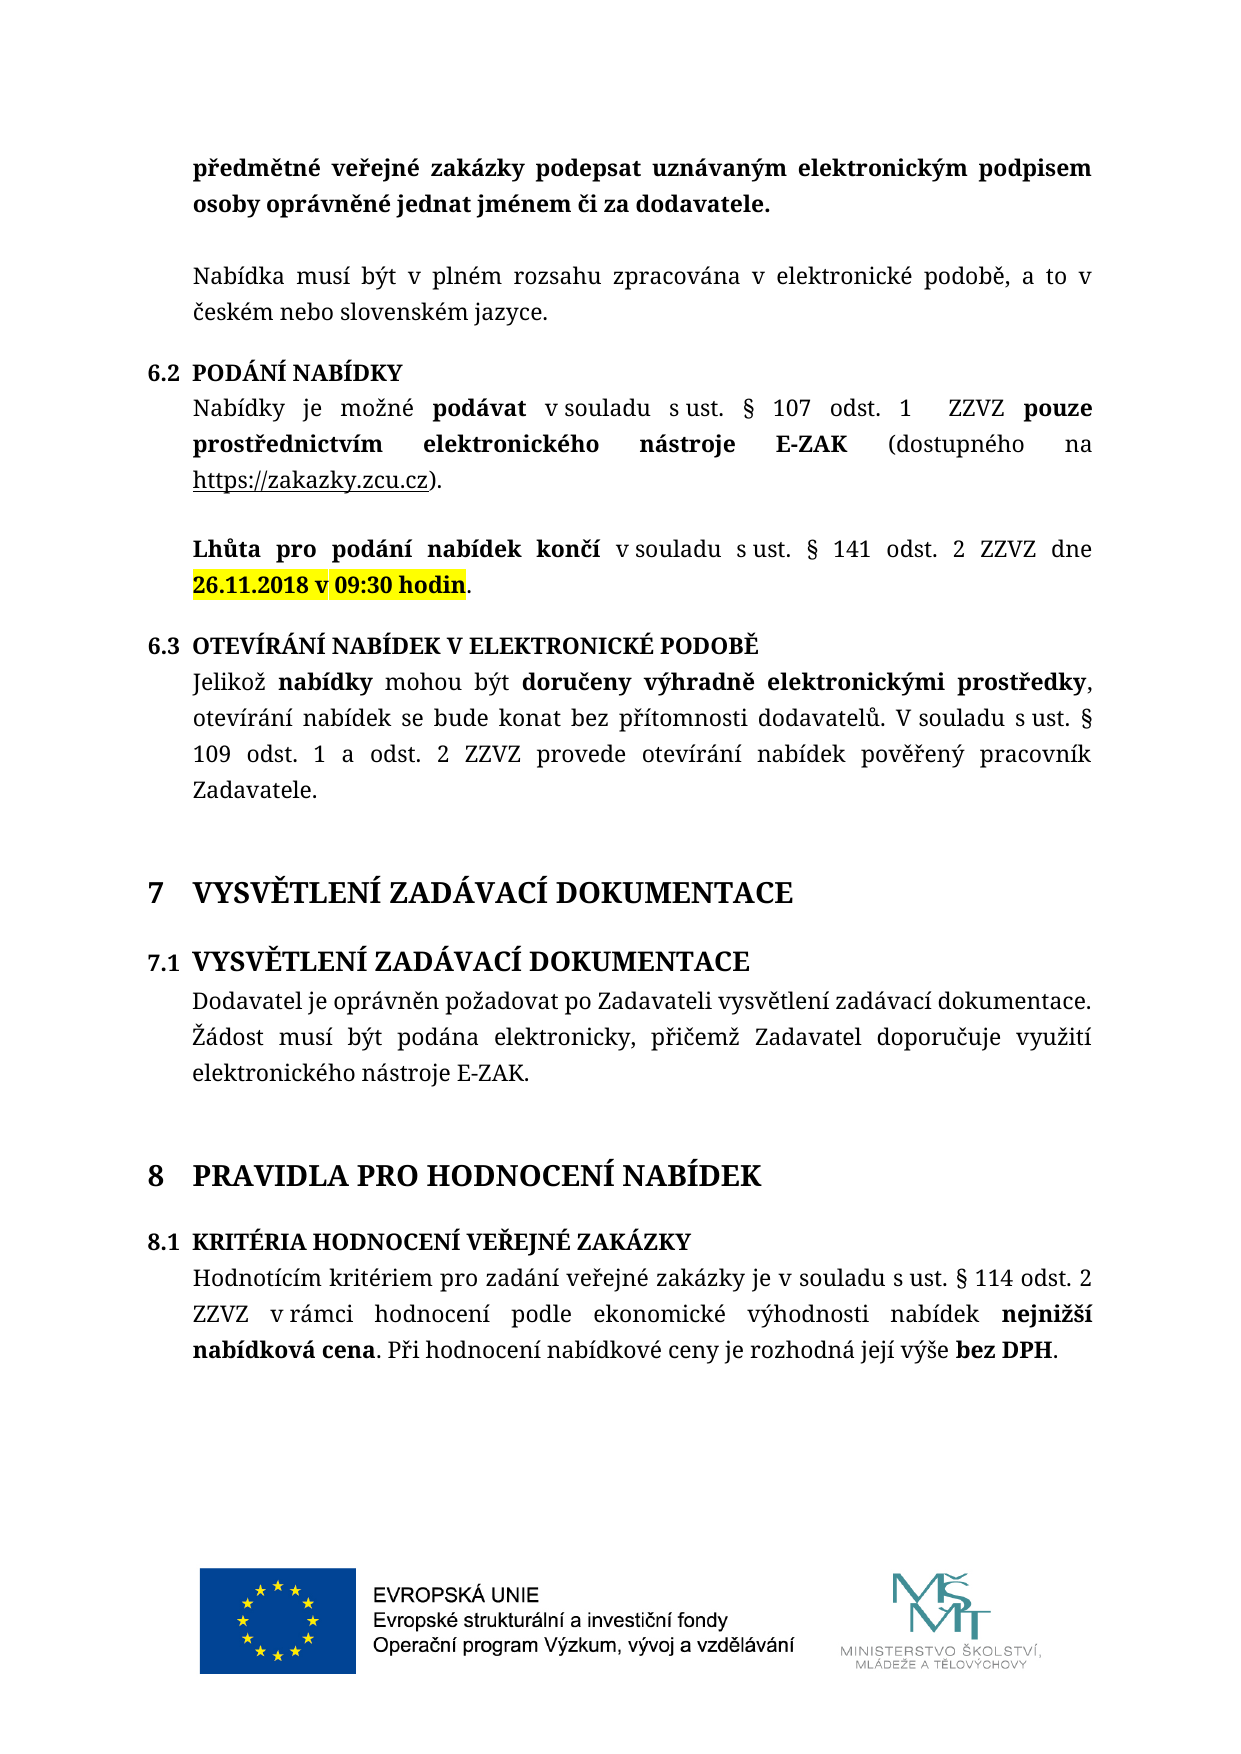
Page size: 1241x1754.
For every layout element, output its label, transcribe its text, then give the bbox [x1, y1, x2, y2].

subtitle PODÁNÍ NABÍDKY [147, 356, 1093, 388]
text Hodnotícím kritériem pro zadání veřejné zakázky je v souladu s ust. § 114 odst. 2 ZZVZ v rámci hodnocení podle ekonomické výhodnosti nabídek nejnižší nabídková cena. Při hodnocení nabídkové ceny je rozhodná její výše bez DPH. [193, 1262, 1093, 1365]
text Nabídky je možné podávat v souladu s ust. § 107 odst. 1 ZZVZ pouze prostřednictvím elektronického nástroje E-ZAK (dostupného na https://zakazky.zcu.cz). [193, 392, 1093, 496]
text Nabídka musí být v plném rozsahu zpracována v elektronické podobě, a to v českém nebo slovenském jazyce. [193, 259, 1093, 327]
picture [147, 1516, 1093, 1726]
text Dodavatel je oprávněn požadovat po Zadavateli vysvětlení zadávací dokumentace. Žádost musí být podána elektronicky, přičemž Zadavatel doporučuje využití elektronického nástroje E-ZAK. [192, 985, 1093, 1088]
subtitle VYSVĚTLENÍ ZADÁVACÍ DOKUMENTACE [147, 943, 1093, 979]
subtitle VYSVĚTLENÍ ZADÁVACÍ DOKUMENTACE [148, 872, 1093, 912]
subtitle OTEVÍRÁNÍ NABÍDEK V ELEKTRONICKÉ PODOBĚ [148, 630, 1093, 661]
text Lhůta pro podání nabídek končí v souladu s ust. § 141 odst. 2 ZZVZ dne 26.11.2018 v 09:30 hodin. [193, 533, 1093, 600]
subtitle PRAVIDLA PRO HODNOCENÍ NABÍDEK [148, 1155, 1093, 1195]
subtitle KRITÉRIA HODNOCENÍ VEŘEJNÉ ZAKÁZKY [147, 1226, 1093, 1257]
text Jelikož nabídky mohou být doručeny výhradně elektronickými prostředky, otevírání nabídek se bude konat bez přítomnosti dodavatelů. V souladu s ust. § 109 odst. 1 a odst. 2 ZZVZ provede otevírání nabídek pověřený pracovník Zadavatele. [193, 666, 1093, 805]
